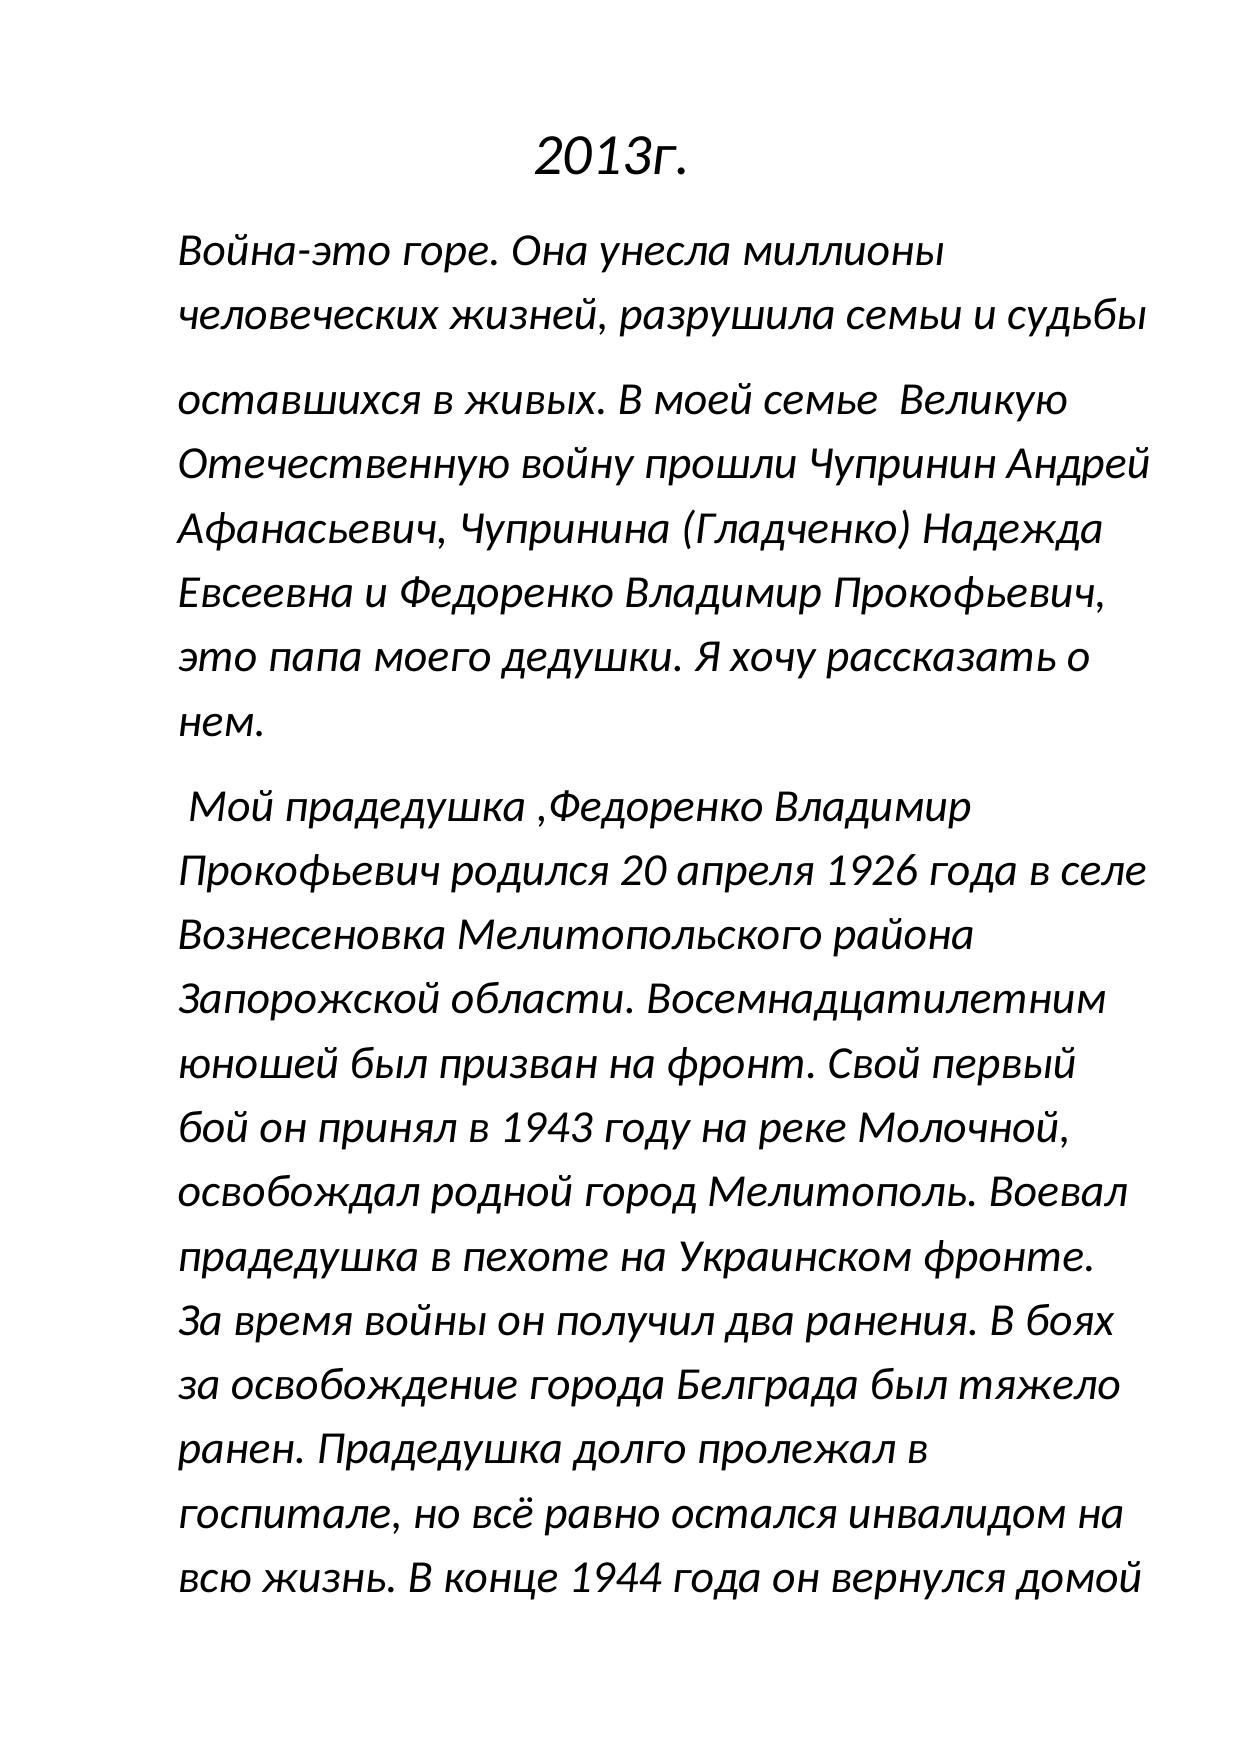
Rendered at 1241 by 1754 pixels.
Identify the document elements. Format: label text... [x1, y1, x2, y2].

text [177, 777, 1152, 1604]
text оставшихся в живых. В моей семье Великую Отечественную войну прошли Чупринин Андрей Афанасьевич, Чупринина (Гладченко) Надежда Евсеевна и Федоренко Владимир Прокофьевич, это папа моего дедушки. Я хочу рассказать о нем. [177, 370, 1152, 747]
text Война-это горе. Она унесла миллионы человеческих жизней, разрушила семьи и судьбы [177, 221, 1152, 341]
text 2013г. [177, 118, 1152, 189]
